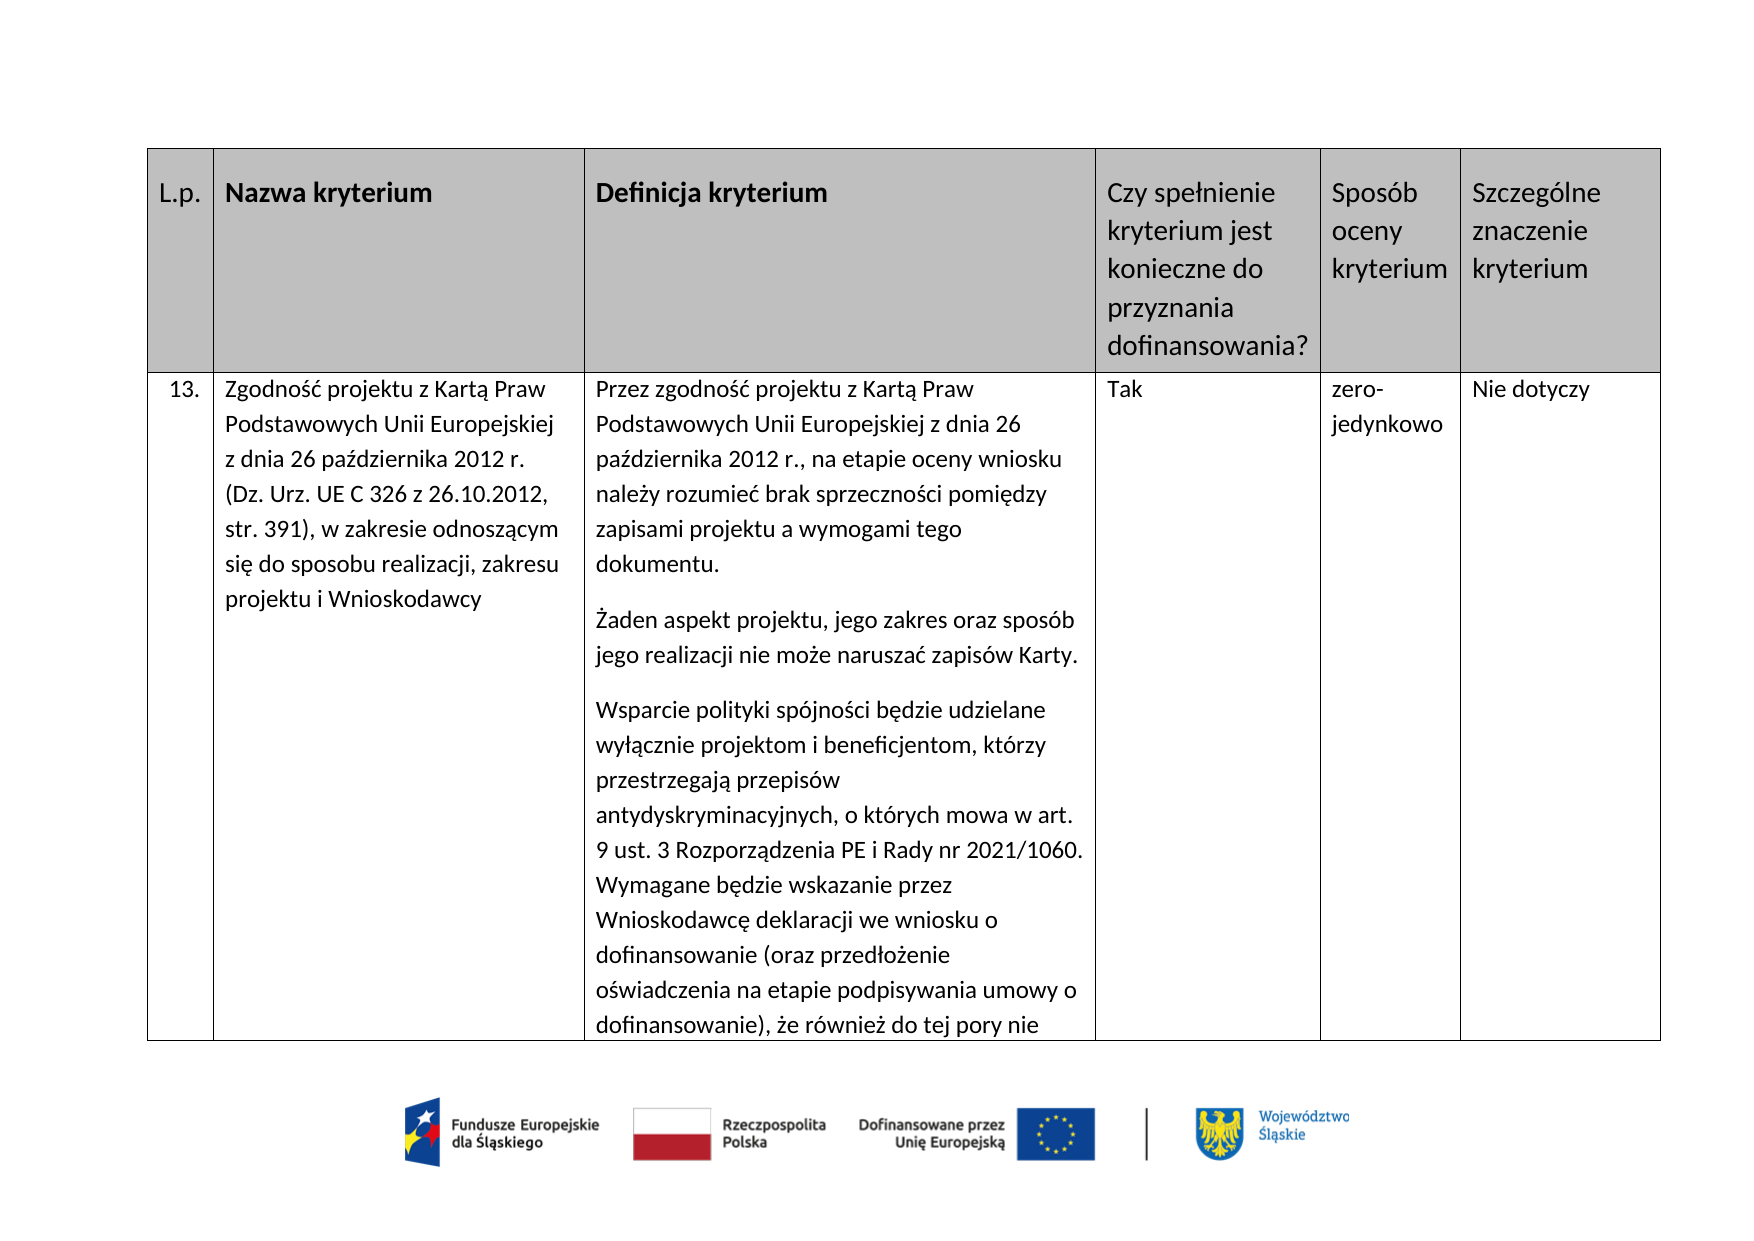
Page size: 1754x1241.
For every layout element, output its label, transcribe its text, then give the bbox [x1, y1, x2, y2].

table_header Szczególne znaczenie kryterium [1461, 149, 1660, 372]
table_cell Nie dotyczy [1461, 373, 1660, 1040]
table_cell Tak [1096, 373, 1320, 1040]
table_header Sposób oceny kryterium [1321, 149, 1460, 372]
table_header Nazwa kryterium [214, 149, 584, 372]
table_cell Przez zgodność projektu z Kartą Praw Podstawowych Unii Europejskiej z dnia 26 października 2012 r., na etapie oceny wniosku należy rozumieć brak sprzeczności pomiędzy zapisami projektu a wymogami tego dokumentu. Żaden aspekt projektu, jego zakres oraz sposób jego realizacji nie może naruszać zapisów Karty. Wsparcie polityki spójności będzie udzielane wyłącznie projektom i beneficjentom, którzy przestrzegają przepisów antydyskryminacyjnych, o których mowa w art. 9 ust. 3 Rozporządzenia PE i Rady nr 2021/1060. Wymagane będzie wskazanie przez Wnioskodawcę deklaracji we wniosku o dofinansowanie (oraz przedłożenie oświadczenia na etapie podpisywania umowy o dofinansowanie), że również do tej pory nie podjął jakichkolwiek działań dyskryminujących / uchwał, sprzecznych z zasadami, o których mowa w art. 9 ust. 3 rozporządzenia nr 2021/1060, nie opublikowane zostały wyroki sądu ani wyniki kontroli świadczące o prowadzeniu takich działań, nie rozpatrzono pozytywnie skarg na Wnioskodawcę w związku z prowadzeniem działań dyskryminujących oraz nie podano do publicznej wiadomości niezgodności działań Wnioskodawcy z zasadami niedyskryminacji. Dotyczy to wszystkich Wnioskodawców, w szczególności JST, a w przypadku gdy Wnioskodawcą jest podmiot kontrolowany przez JST lub od niej zależny, wymóg dotyczy również tej JST. W przeciwnym razie wsparcie w ramach polityki spójności nie może być udzielone. Dla Wnioskodawców i oceniających mogą być pomocne Wytyczne Komisji Europejskiej dotyczące zapewnienia poszanowania Karty praw podstawowych Unii Europejskiej przy wdrażaniu europejskich funduszy strukturalnych i inwestycyjnych, w szczególności załącznik nr III. Kryterium zostanie zweryfikowane na podstawie zapisów we wniosku o dofinansowanie projektu, pod kątem zgodności z prawami i wolnościami określonymi w Karcie Praw Podstawowych, zwłaszcza zapisów z części dot. realizacji zasad horyzontalnych. Kryterium obowiązuje od momentu aplikowania przez cały okres realizacji projektu. [585, 373, 1095, 1040]
picture [405, 1097, 1349, 1167]
table_cell [148, 373, 213, 1040]
table_cell Zgodność projektu z Kartą Praw Podstawowych Unii Europejskiej z dnia 26 października 2012 r. (Dz. Urz. UE C 326 z 26.10.2012, str. 391), w zakresie odnoszącym się do sposobu realizacji, zakresu projektu i Wnioskodawcy [214, 373, 584, 1040]
table_cell zero-jedynkowo [1321, 373, 1460, 1040]
table_header Czy spełnienie kryterium jest konieczne do przyznania dofinansowania? [1096, 149, 1320, 372]
table_header L.p. [148, 149, 213, 372]
table_header Definicja kryterium [585, 149, 1095, 372]
